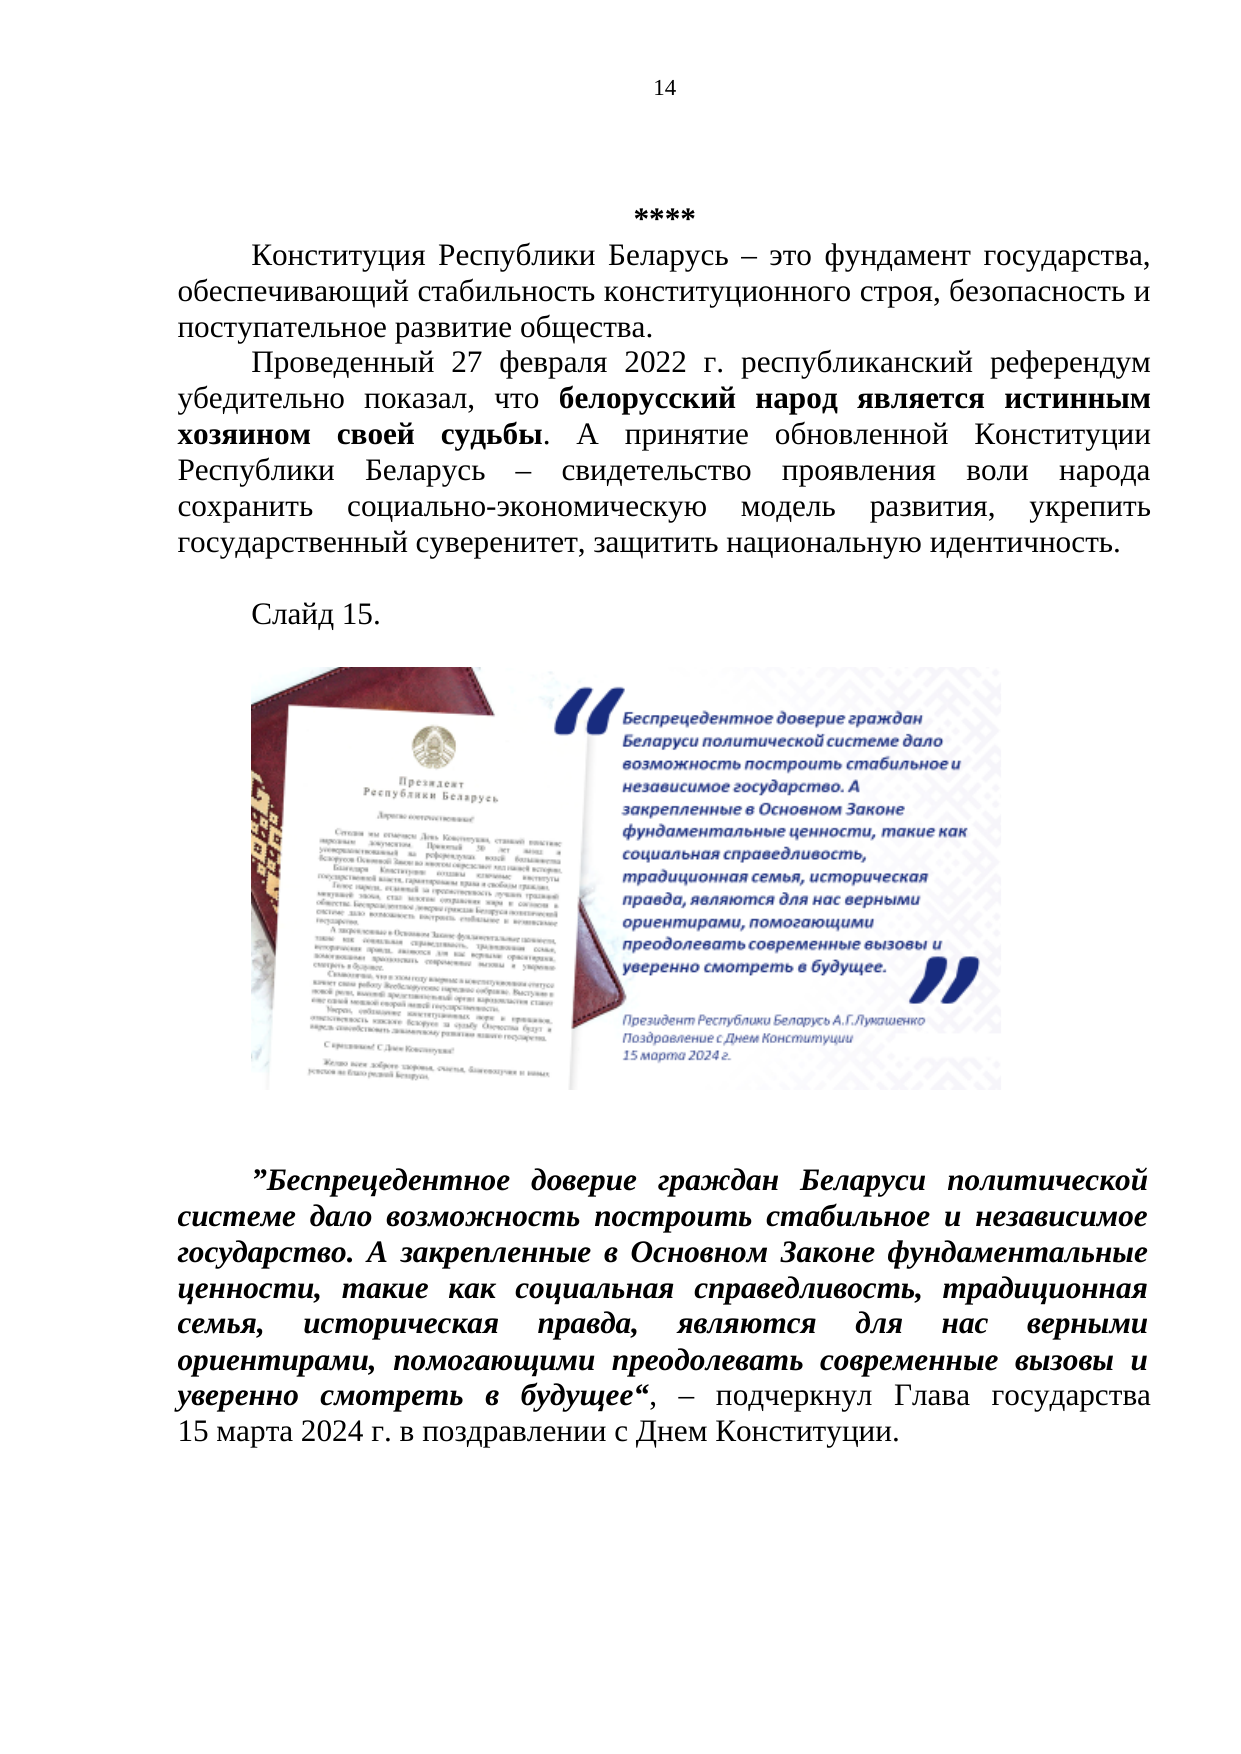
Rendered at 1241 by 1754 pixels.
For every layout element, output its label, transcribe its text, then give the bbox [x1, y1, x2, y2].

text Конституция Республики Беларусь – это фундамент государства, обеспечивающий стабильность конституционного строя, безопасность и поступательное развитие общества. [177, 236, 1152, 344]
text **** [177, 200, 1152, 236]
text Слайд 15. [177, 595, 1152, 631]
picture [251, 667, 1002, 1090]
text ”Беспрецедентное доверие граждан Беларуси политической системе дало возможность построить стабильное и независимое государство. А закрепленные в Основном Законе фундаментальные ценности, такие как социальная справедливость, традиционная семья, историческая правда, являются для нас верными ориентирами, помогающими преодолевать современные вызовы и уверенно смотреть в будущее“, – подчеркнул Глава государства 15 марта 2024 г. в поздравлении с Днем Конституции. [177, 1161, 1152, 1448]
text Проведенный 27 февраля 2022 г. республиканский референдум убедительно показал, что белорусский народ является истинным хозяином своей судьбы. А принятие обновленной Конституции Республики Беларусь – свидетельство проявления воли народа сохранить социально-экономическую модель развития, укрепить государственный суверенитет, защитить национальную идентичность. [177, 344, 1152, 559]
